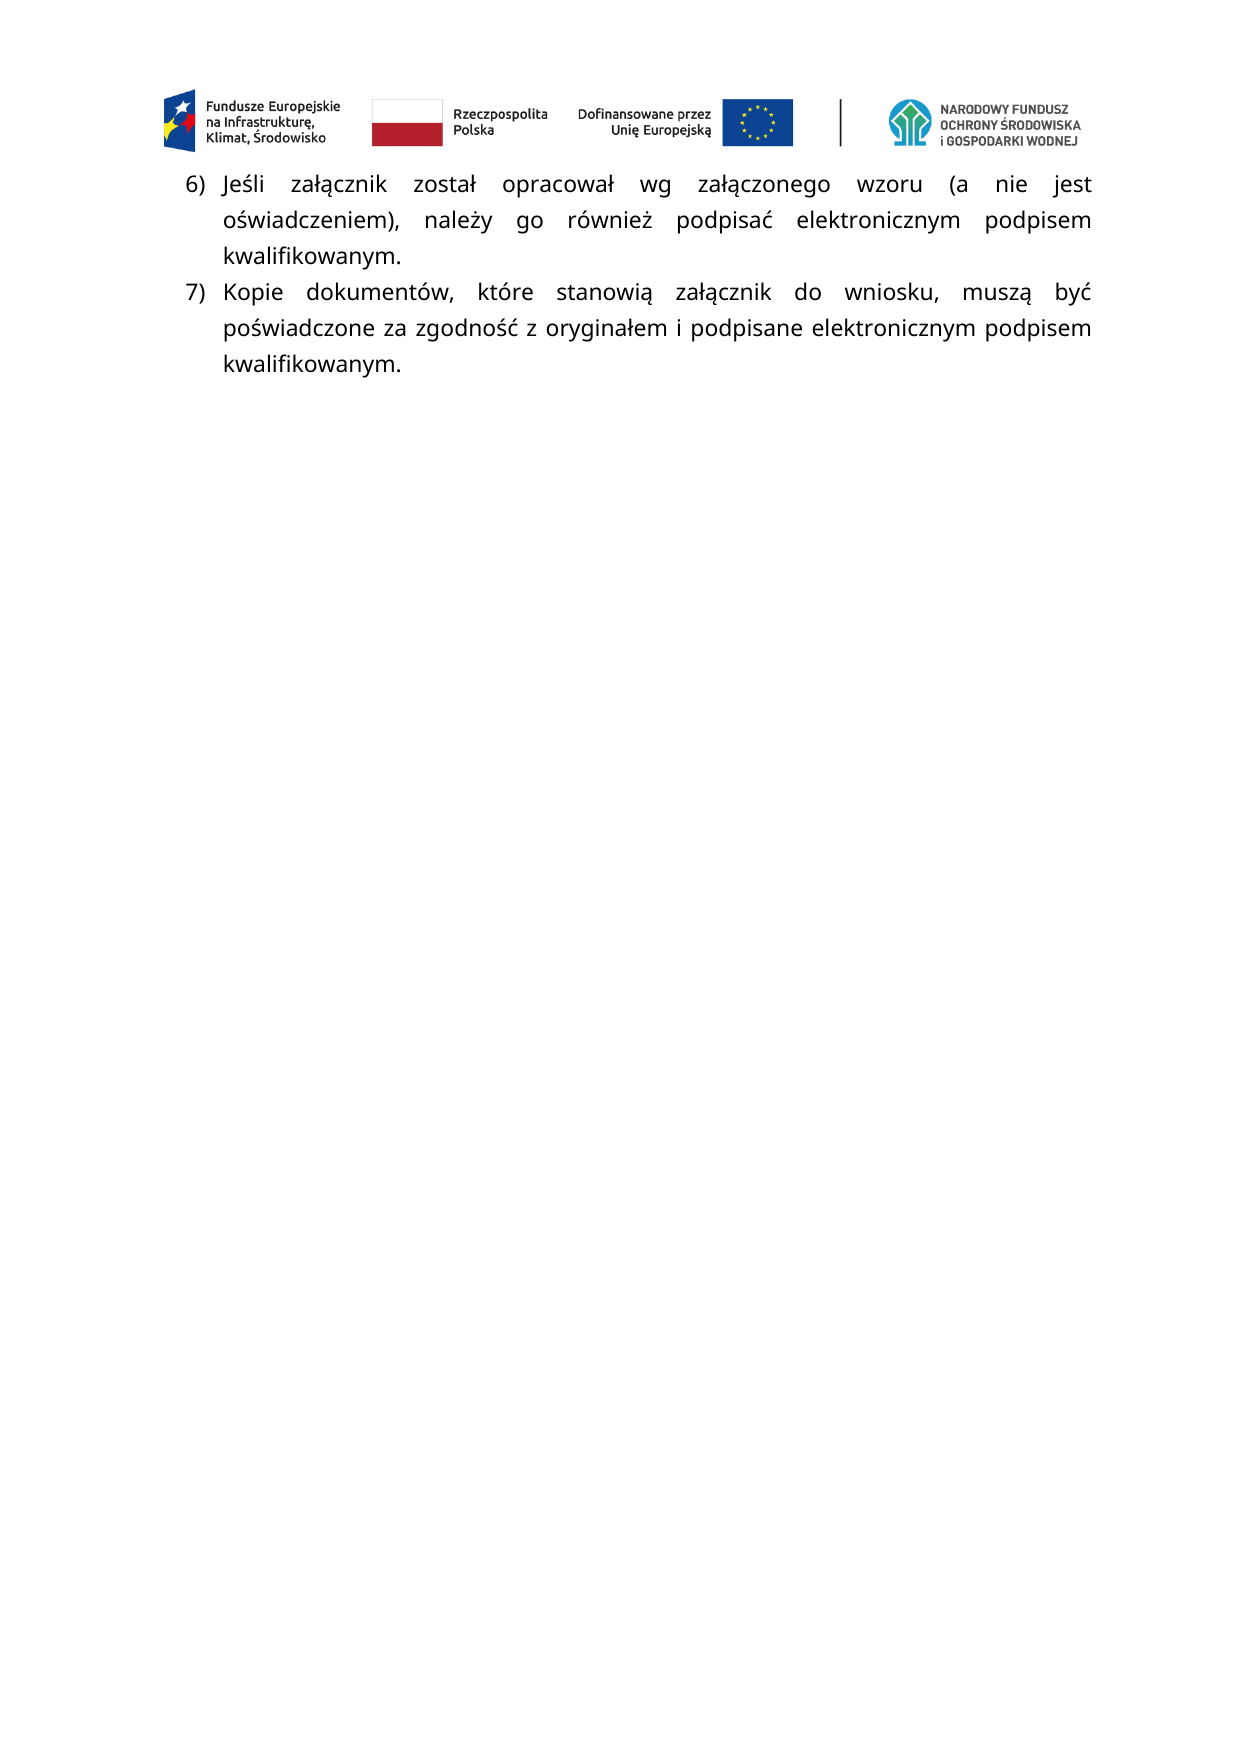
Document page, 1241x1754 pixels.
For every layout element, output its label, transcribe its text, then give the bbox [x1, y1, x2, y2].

picture [147, 73, 1093, 168]
list Kopie dokumentów, które stanowią załącznik do wniosku, muszą być poświadczone za zgodność z oryginałem i podpisane elektronicznym podpisem kwalifikowanym. [185, 276, 1093, 379]
list Jeśli załącznik został opracował wg załączonego wzoru (a nie jest oświadczeniem), należy go również podpisać elektronicznym podpisem kwalifikowanym. [185, 168, 1093, 271]
